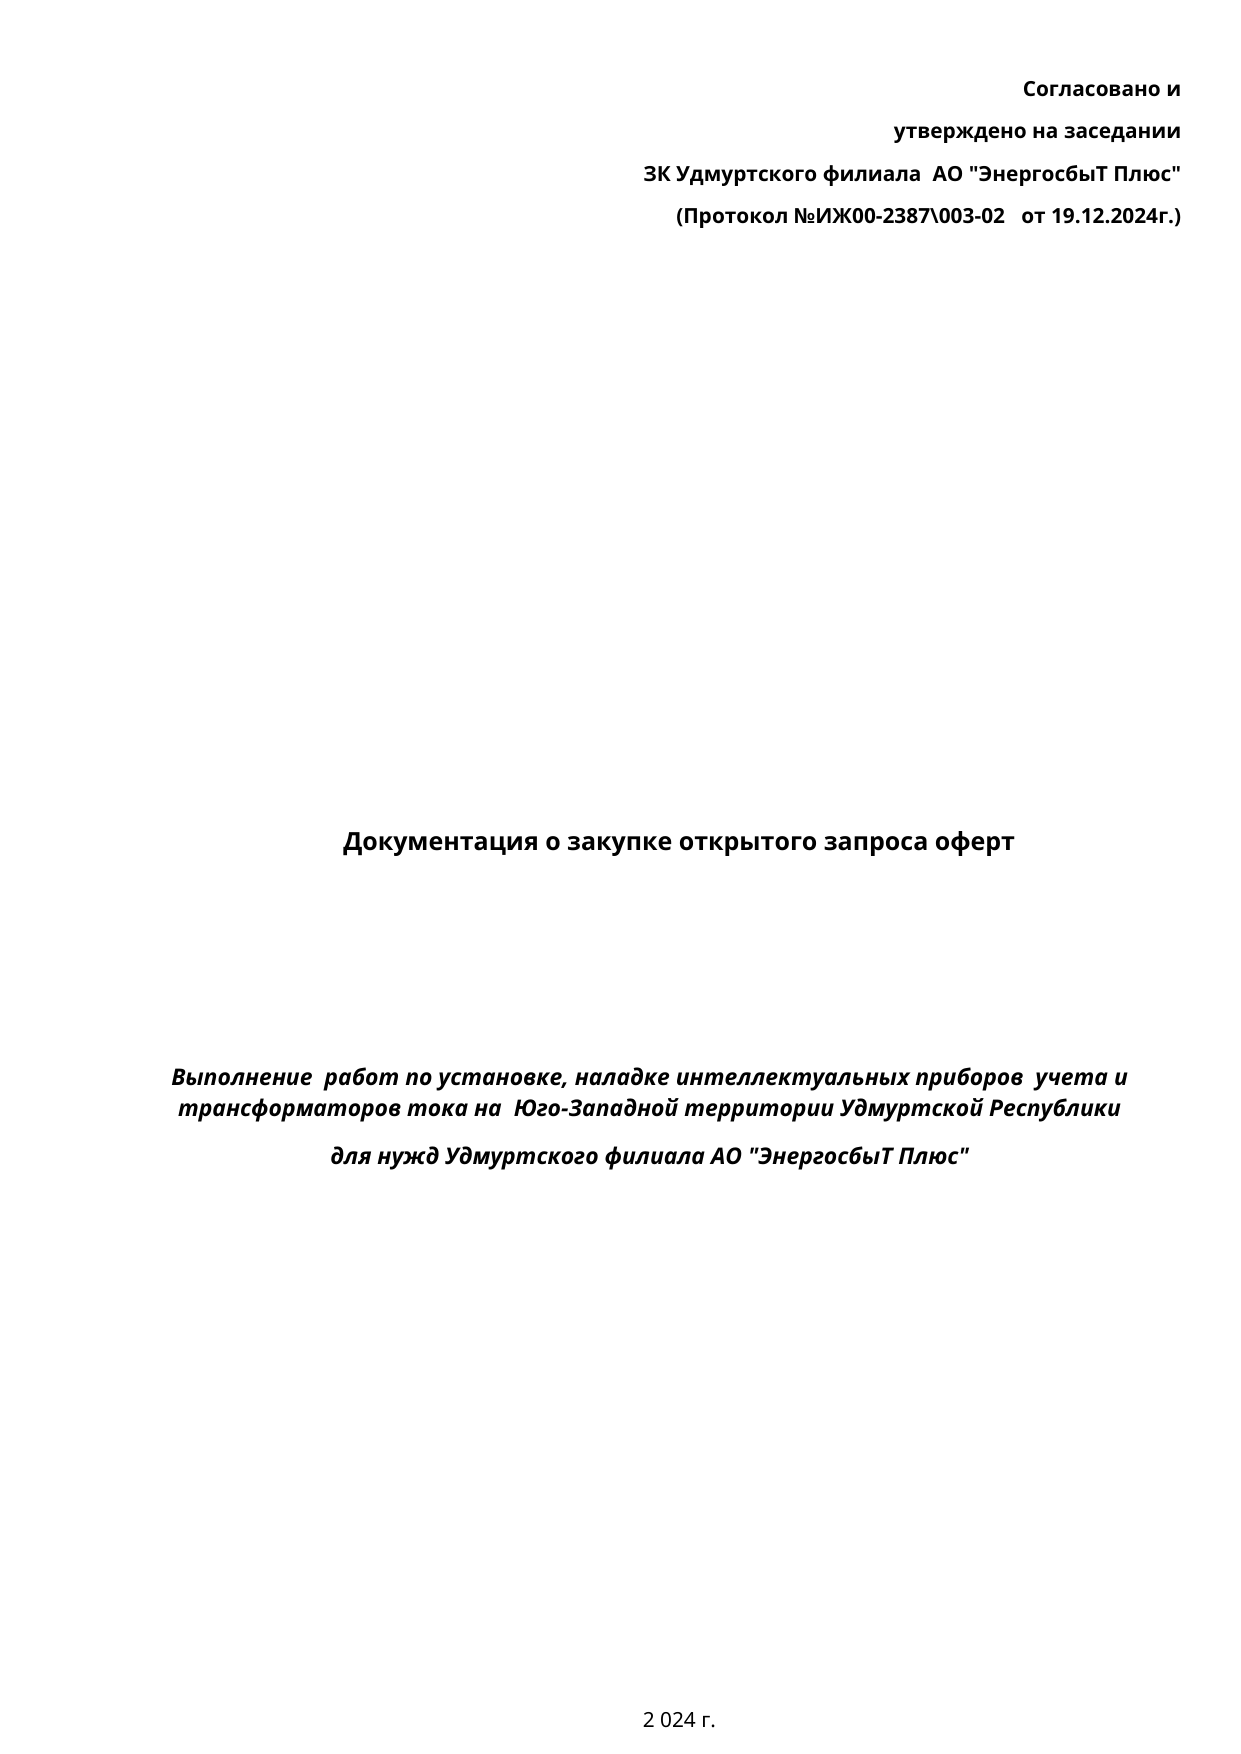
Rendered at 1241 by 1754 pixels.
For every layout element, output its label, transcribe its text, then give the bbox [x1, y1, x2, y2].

text 2 024 г. [118, 1705, 1181, 1733]
text ЗК Удмуртского филиала АО "ЭнергосбыТ Плюс" [474, 159, 1181, 187]
text утверждено на заседании [474, 116, 1181, 145]
text Документация о закупке открытого запроса оферт [118, 823, 1181, 857]
text (Протокол №ИЖ00-2387\003-02 от 19.12.2024г.) [474, 202, 1181, 230]
text для нужд Удмуртского филиала АО "ЭнергосбыТ Плюс" [118, 1140, 1181, 1171]
text Согласовано и [474, 74, 1181, 102]
text Выполнение работ по установке, наладке интеллектуальных приборов учета и трансформаторов тока на Юго-Западной территории Удмуртской Республики [118, 1061, 1181, 1123]
